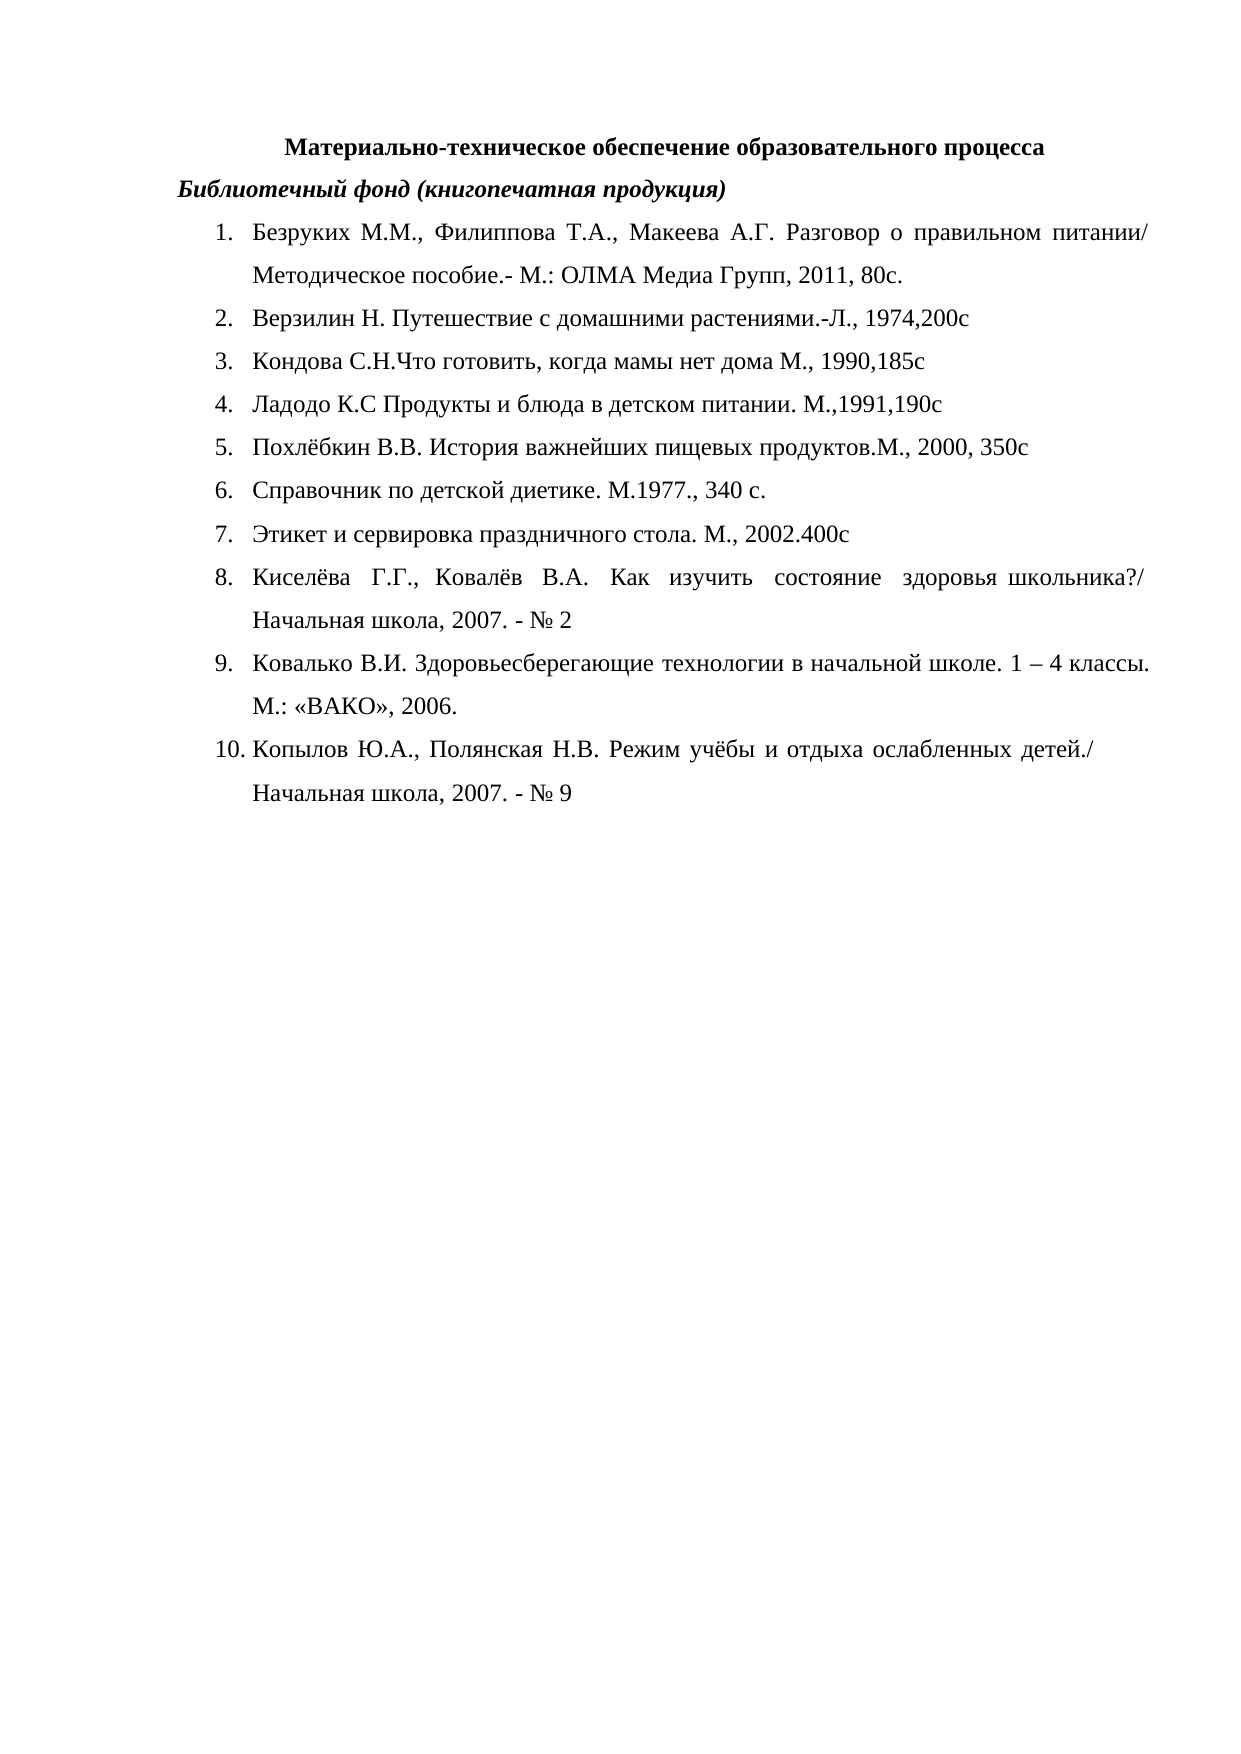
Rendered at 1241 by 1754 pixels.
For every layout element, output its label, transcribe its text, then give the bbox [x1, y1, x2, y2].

subtitle Материально-техническое обеспечение образовательного процесса [284, 132, 1194, 161]
list Безруких М.М., Филиппова Т.А., Макеева А.Г. Разговор о правильном питании/ Методическое пособие.- М.: ОЛМА Медиа Групп, 2011, 80с. [214, 217, 1152, 288]
list Киселёва Г.Г., Ковалёв В.А. Как изучить состояние здоровья школьника?/ Начальная школа, 2007. - № 2 [214, 562, 1151, 633]
list Кондова С.Н.Что готовить, когда мамы нет дома М., 1990,185с [214, 346, 1194, 375]
list Ковалько В.И. Здоровьесберегающие технологии в начальной школе. 1 – 4 классы. М.: «ВАКО», 2006. [214, 648, 1153, 720]
list Верзилин Н. Путешествие с домашними растениями.-Л., 1974,200с [214, 303, 1194, 332]
list Ладодо К.С Продукты и блюда в детском питании. М.,1991,190с [214, 389, 1194, 418]
list Копылов Ю.А., Полянская Н.В. Режим учёбы и отдыха ослабленных детей./ Начальная школа, 2007. - № 9 [214, 734, 1152, 806]
list Справочник по детской диетике. М.1977., 340 с. [214, 476, 1194, 504]
list Этикет и сервировка праздничного стола. М., 2002.400с [214, 519, 1194, 547]
list Похлёбкин В.В. История важнейших пищевых продуктов.М., 2000, 350с [214, 432, 1194, 461]
subtitle Библиотечный фонд (книгопечатная продукция) [177, 174, 1194, 203]
